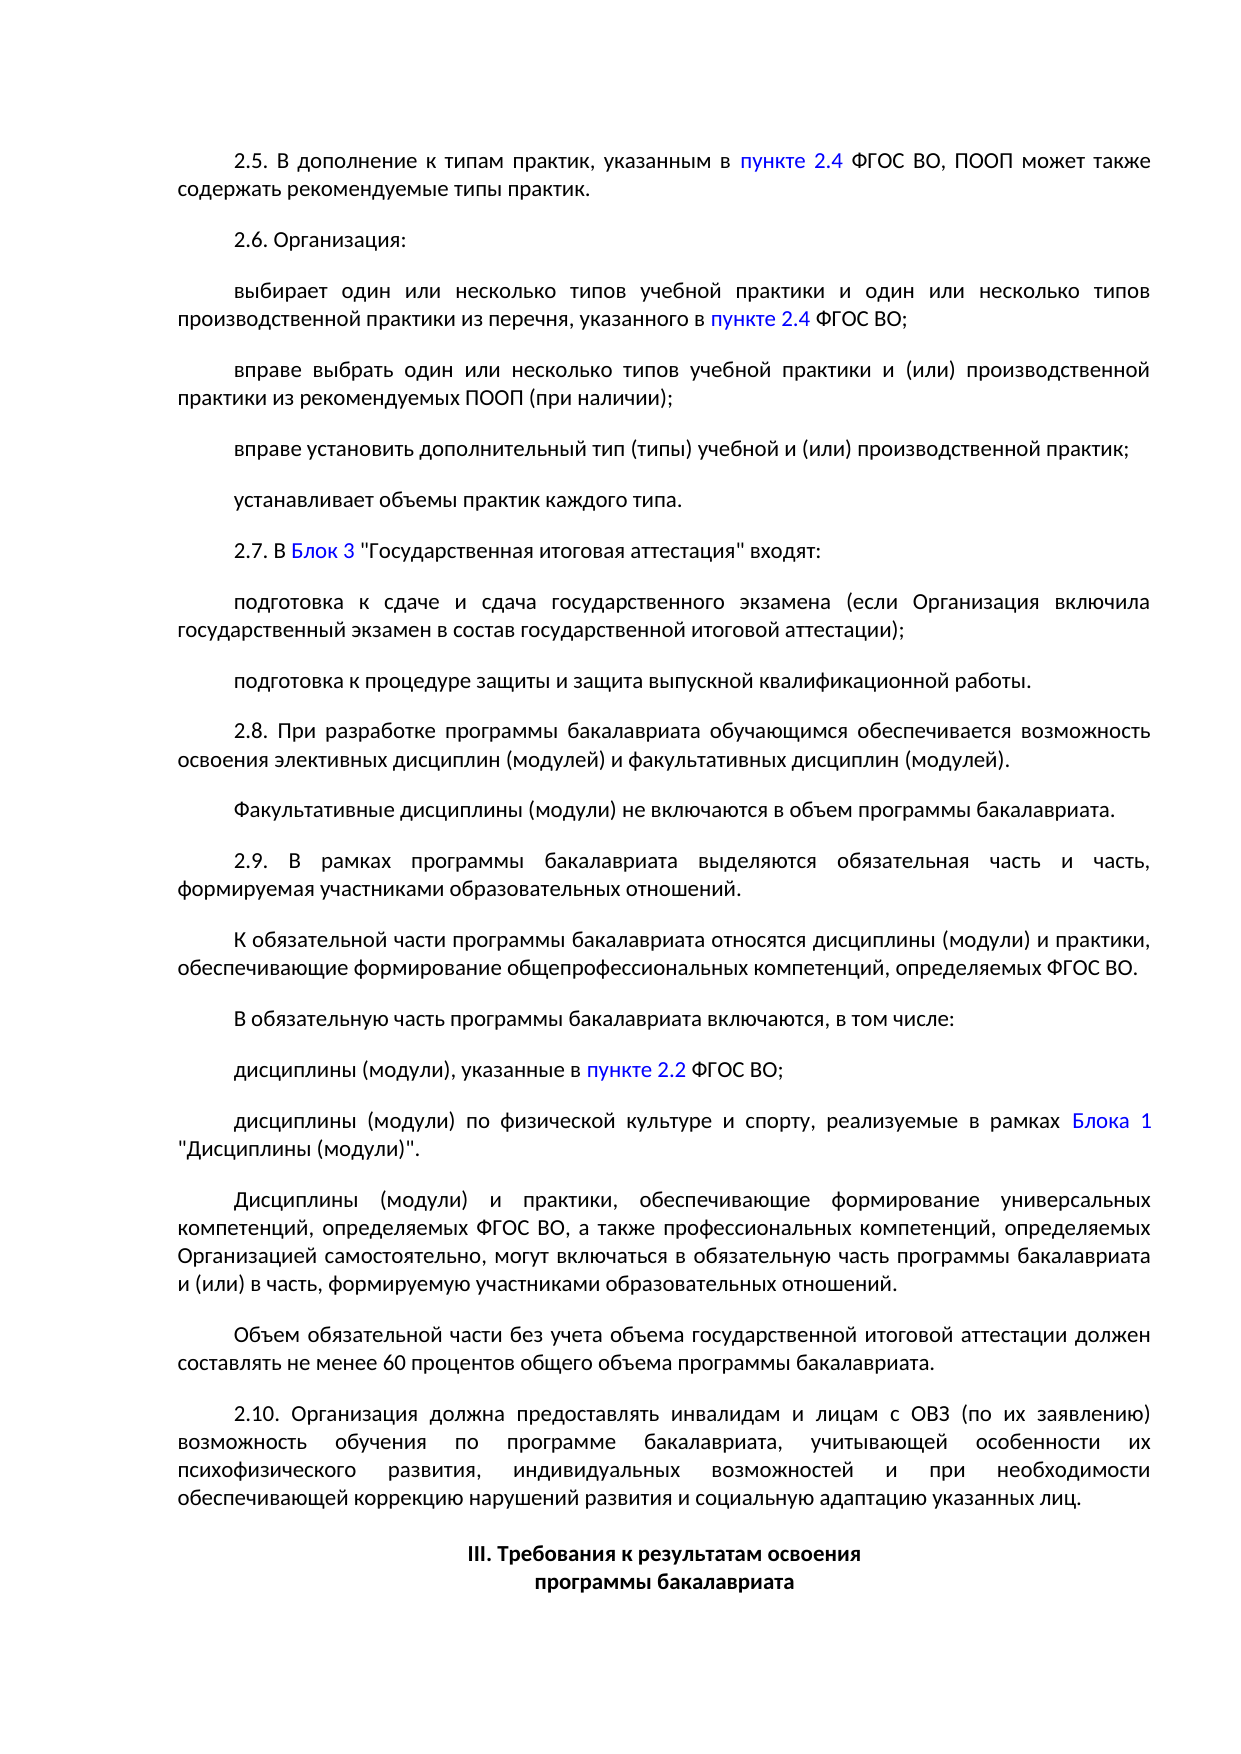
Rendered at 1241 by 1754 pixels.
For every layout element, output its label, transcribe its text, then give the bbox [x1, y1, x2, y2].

text Факультативные дисциплины (модули) не включаются в объем программы бакалавриата. [177, 796, 1152, 824]
text дисциплины (модули) по физической культуре и спорту, реализуемые в рамках Блока 1 "Дисциплины (модули)". [177, 1106, 1152, 1162]
text 2.5. В дополнение к типам практик, указанным в пункте 2.4 ФГОС ВО, ПООП может также содержать рекомендуемые типы практик. [177, 146, 1152, 202]
text К обязательной части программы бакалавриата относятся дисциплины (модули) и практики, обеспечивающие формирование общепрофессиональных компетенций, определяемых ФГОС ВО. [177, 926, 1152, 982]
text 2.8. При разработке программы бакалавриата обучающимся обеспечивается возможность освоения элективных дисциплин (модулей) и факультативных дисциплин (модулей). [177, 717, 1152, 773]
text Дисциплины (модули) и практики, обеспечивающие формирование универсальных компетенций, определяемых ФГОС ВО, а также профессиональных компетенций, определяемых Организацией самостоятельно, могут включаться в обязательную часть программы бакалавриата и (или) в часть, формируемую участниками образовательных отношений. [177, 1185, 1152, 1297]
text подготовка к сдаче и сдача государственного экзамена (если Организация включила государственный экзамен в состав государственной итоговой аттестации); [177, 587, 1152, 643]
text вправе установить дополнительный тип (типы) учебной и (или) производственной практик; [177, 434, 1152, 462]
text выбирает один или несколько типов учебной практики и один или несколько типов производственной практики из перечня, указанного в пункте 2.4 ФГОС ВО; [177, 276, 1152, 332]
text дисциплины (модули), указанные в пункте 2.2 ФГОС ВО; [177, 1055, 1152, 1083]
text устанавливает объемы практик каждого типа. [177, 485, 1152, 513]
title III. Требования к результатам освоения [177, 1539, 1152, 1567]
text 2.7. В Блок 3 "Государственная итоговая аттестация" входят: [177, 536, 1152, 564]
title программы бакалавриата [177, 1567, 1152, 1595]
text подготовка к процедуре защиты и защита выпускной квалификационной работы. [177, 666, 1152, 694]
text 2.10. Организация должна предоставлять инвалидам и лицам с ОВЗ (по их заявлению) возможность обучения по программе бакалавриата, учитывающей особенности их психофизического развития, индивидуальных возможностей и при необходимости обеспечивающей коррекцию нарушений развития и социальную адаптацию указанных лиц. [177, 1399, 1152, 1511]
text В обязательную часть программы бакалавриата включаются, в том числе: [177, 1004, 1152, 1032]
text 2.9. В рамках программы бакалавриата выделяются обязательная часть и часть, формируемая участниками образовательных отношений. [177, 847, 1152, 903]
text вправе выбрать один или несколько типов учебной практики и (или) производственной практики из рекомендуемых ПООП (при наличии); [177, 355, 1152, 411]
text Объем обязательной части без учета объема государственной итоговой аттестации должен составлять не менее 60 процентов общего объема программы бакалавриата. [177, 1320, 1152, 1376]
text 2.6. Организация: [177, 225, 1152, 253]
